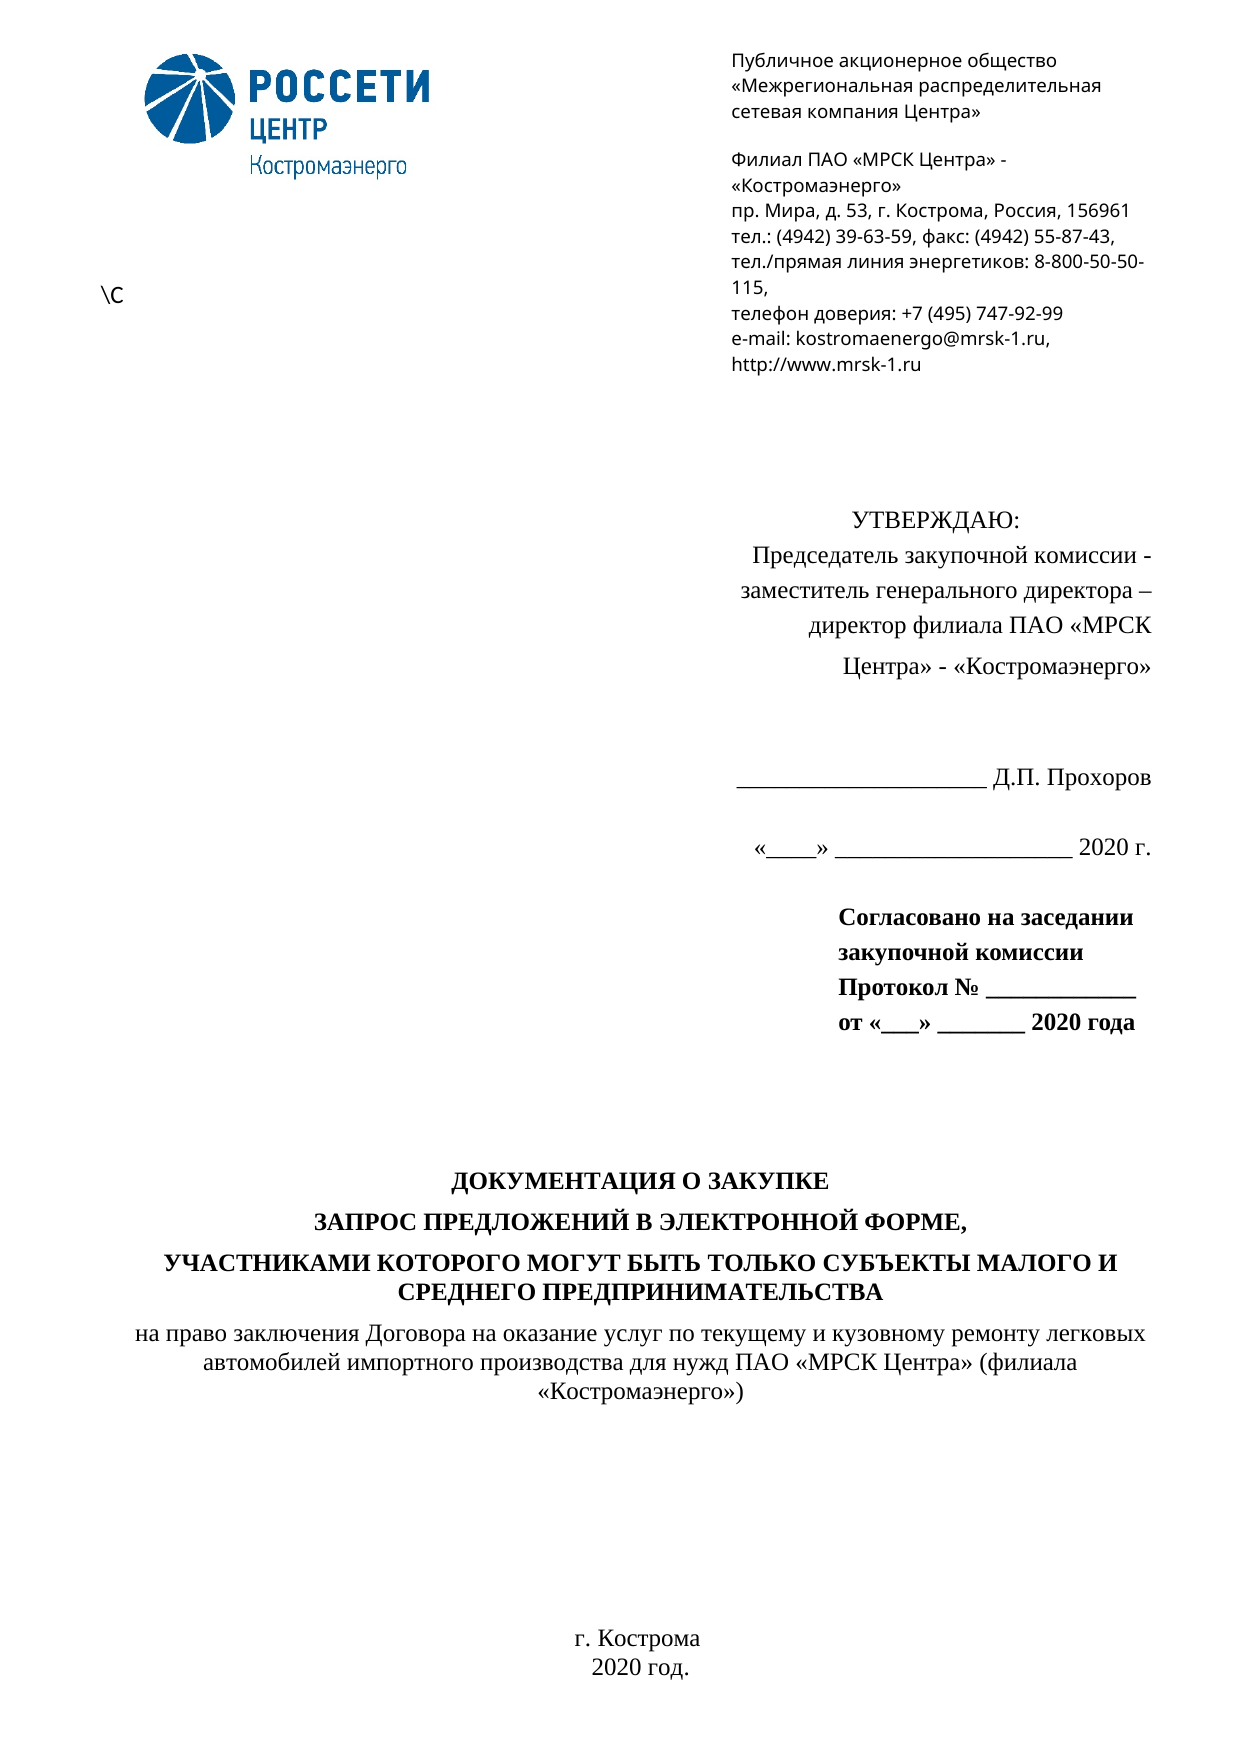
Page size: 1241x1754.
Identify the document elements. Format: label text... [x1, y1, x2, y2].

text Председатель закупочной комиссии - [735, 540, 1151, 568]
text Протокол № ____________ [838, 972, 1151, 1001]
text на право заключения Договора на оказание услуг по текущему и кузовному ремонту легковых автомобилей импортного производства для нужд ПАО «МРСК Центра» (филиала «Костромаэнерго») [129, 1318, 1151, 1405]
text г. Кострома 2020 год. [129, 1623, 1151, 1681]
text от «___» _______ 2020 года [838, 1007, 1151, 1036]
text ДОКУМЕНТАЦИЯ О ЗАКУПКЕ [129, 1166, 1151, 1195]
picture [140, 47, 451, 188]
text ____________________ Д.П. Прохоров [129, 762, 1151, 791]
text закупочной комиссии [838, 937, 1151, 966]
table_header \С [129, 47, 720, 447]
text директор филиала ПАО «МРСК [735, 610, 1151, 638]
text «____» ___________________ 2020 г. [720, 832, 1151, 861]
text заместитель генерального директора – [735, 575, 1151, 603]
text ЗАПРОС ПРЕДЛОЖЕНИЙ В ЭЛЕКТРОННОЙ ФОРМЕ, [129, 1207, 1151, 1236]
text УЧАСТНИКАМИ КОТОРОГО МОГУТ БЫТЬ ТОЛЬКО СУБЪЕКТЫ МАЛОГО И СРЕДНЕГО ПРЕДПРИНИМАТЕЛЬСТВА [129, 1248, 1151, 1306]
table_header Публичное акционерное общество «Межрегиональная распределительная сетевая компания Центра» Филиал ПАО «МРСК Центра» - «Костромаэнерго» пр. Мира, д. 53, г. Кострома, Россия, 156961 тел.: (4942) 39-63-59, факс: (4942) 55-87-43, тел./прямая линия энергетиков: 8-800-50-50-115, телефон доверия: +7 (495) 747-92-99 e-mail: kostromaenergo@mrsk-1.ru, http://www.mrsk-1.ru [720, 47, 1163, 447]
text Согласовано на заседании [838, 902, 1151, 931]
text УТВЕРЖДАЮ: [720, 505, 1151, 533]
text Центра» - «Костромаэнерго» [735, 651, 1151, 680]
